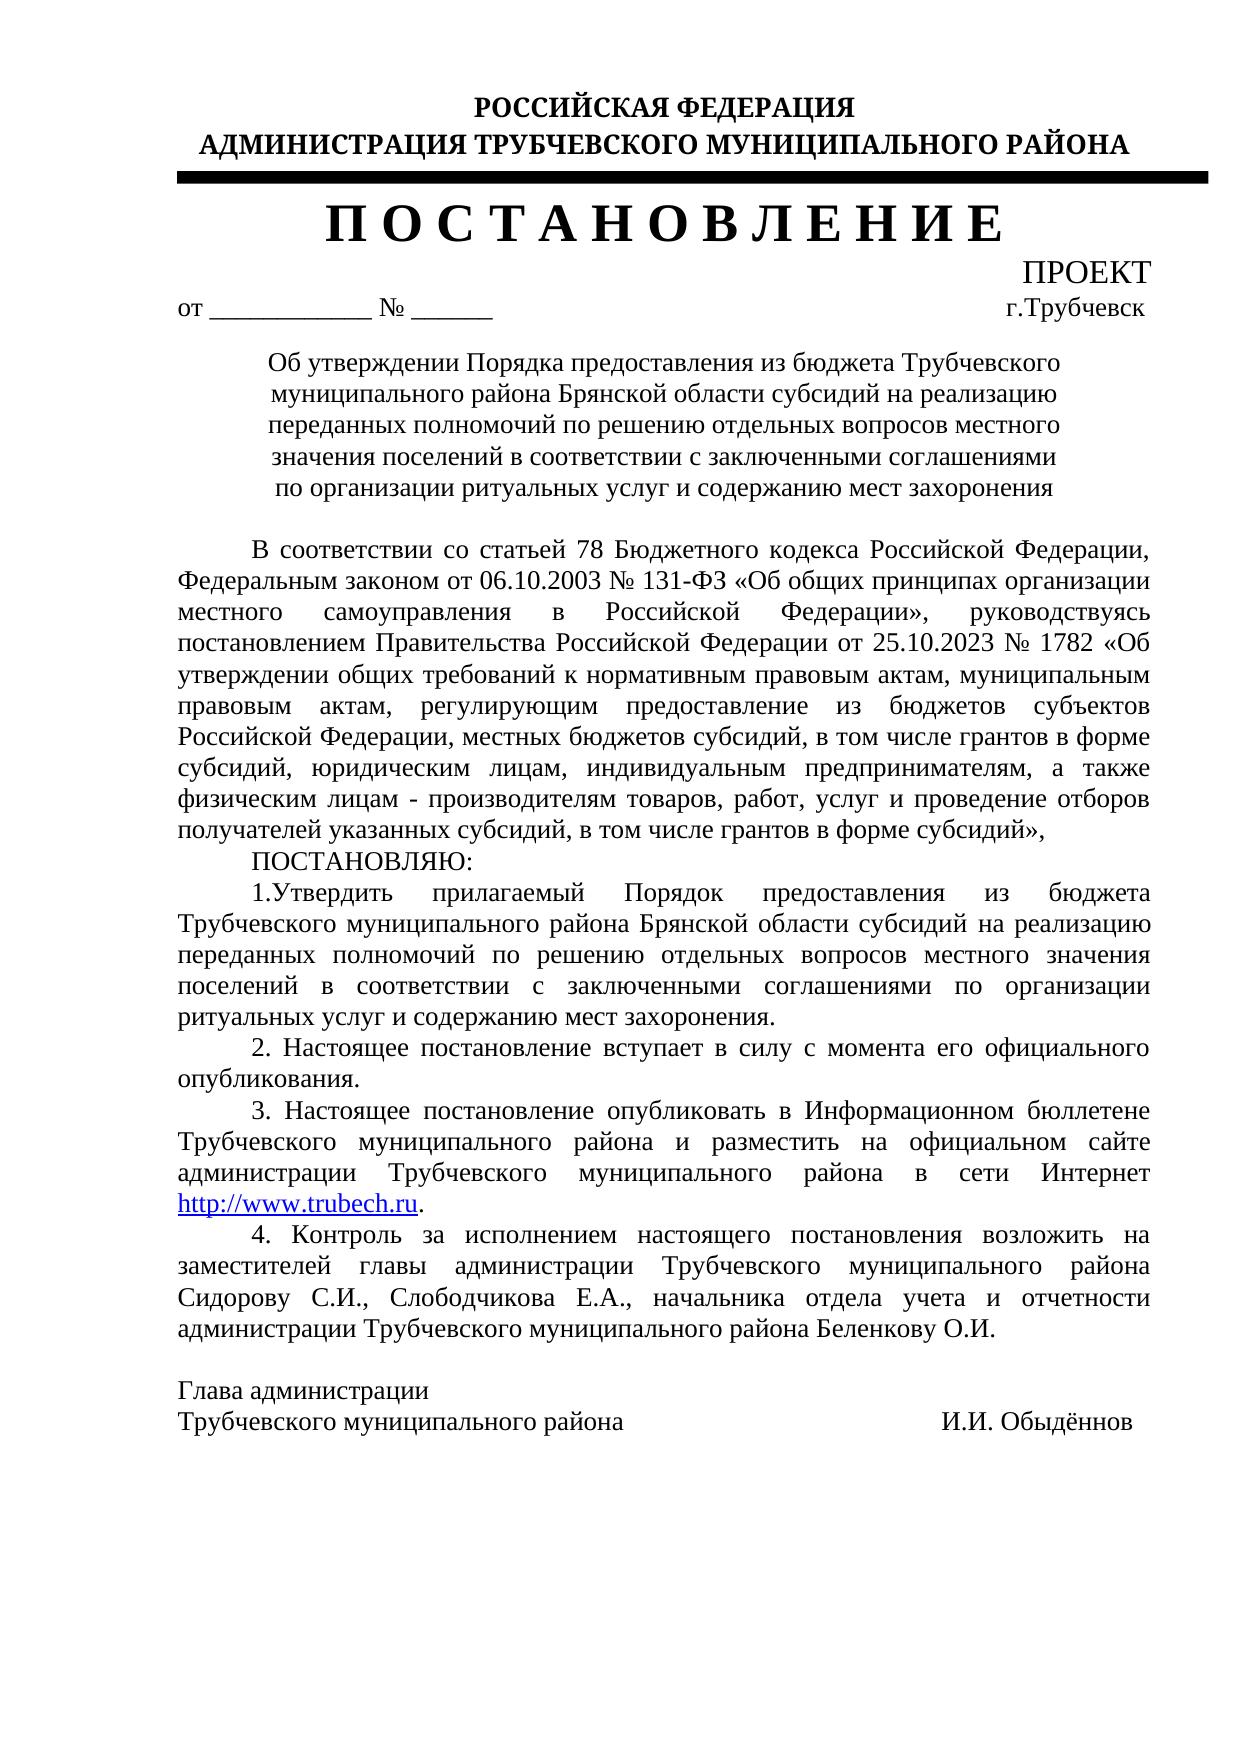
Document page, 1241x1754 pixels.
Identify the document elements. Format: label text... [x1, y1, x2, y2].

text от ____________ № ______ г.Трубчевск [177, 291, 1152, 322]
text переданных полномочий по решению отдельных вопросов местного [177, 408, 1152, 440]
text Об утверждении Порядка предоставления из бюджета Трубчевского [177, 346, 1152, 377]
text 1.Утвердить прилагаемый Порядок предоставления из бюджета Трубчевского муниципального района Брянской области субсидий на реализацию переданных полномочий по решению отдельных вопросов местного значения поселений в соответствии с заключенными соглашениями по организации ритуальных услуг и содержанию мест захоронения. [177, 876, 1152, 1031]
text В соответствии со статьей 78 Бюджетного кодекса Российской Федерации, Федеральным законом от 06.10.2003 № 131-ФЗ «Об общих принципах организации местного самоуправления в Российской Федерации», руководствуясь постановлением Правительства Российской Федерации от 25.10.2023 № 1782 «Об утверждении общих требований к нормативным правовым актам, муниципальным правовым актам, регулирующим предоставление из бюджетов субъектов Российской Федерации, местных бюджетов субсидий, в том числе грантов в форме субсидий, юридическим лицам, индивидуальным предпринимателям, а также физическим лицам - производителям товаров, работ, услуг и проведение отборов получателей указанных субсидий, в том числе грантов в форме субсидий», [177, 533, 1152, 844]
text Глава администрации [177, 1374, 1152, 1405]
text АДМИНИСТРАЦИЯ ТРУБЧЕВСКОГО МУНИЦИПАЛЬНОГО РАЙОНА [177, 126, 1152, 162]
text 4. Контроль за исполнением настоящего постановления возложить на заместителей главы администрации Трубчевского муниципального района Сидорову С.И., Слободчикова Е.А., начальника отдела учета и отчетности администрации Трубчевского муниципального района Беленкову О.И. [177, 1218, 1152, 1343]
text ПРОЕКТ [177, 253, 1152, 291]
text 3. Настоящее постановление опубликовать в Информационном бюллетене Трубчевского муниципального района и разместить на официальном сайте администрации Трубчевского муниципального района в сети Интернет http://www.trubech.ru. [177, 1094, 1152, 1218]
text РОССИЙСКАЯ ФЕДЕРАЦИЯ [177, 89, 1152, 126]
text ПОСТАНОВЛЯЮ: [177, 844, 1152, 876]
text 2. Настоящее постановление вступает в силу с момента его официального опубликования. [177, 1031, 1152, 1094]
text муниципального района Брянской области субсидий на реализацию [177, 377, 1152, 408]
text значения поселений в соответствии с заключенными соглашениями [177, 440, 1152, 471]
text П О С Т А Н О В Л Е Н И Е [177, 190, 1152, 253]
text по организации ритуальных услуг и содержанию мест захоронения [177, 471, 1152, 502]
text Трубчевского муниципального района И.И. Обыдённов [177, 1405, 1152, 1436]
